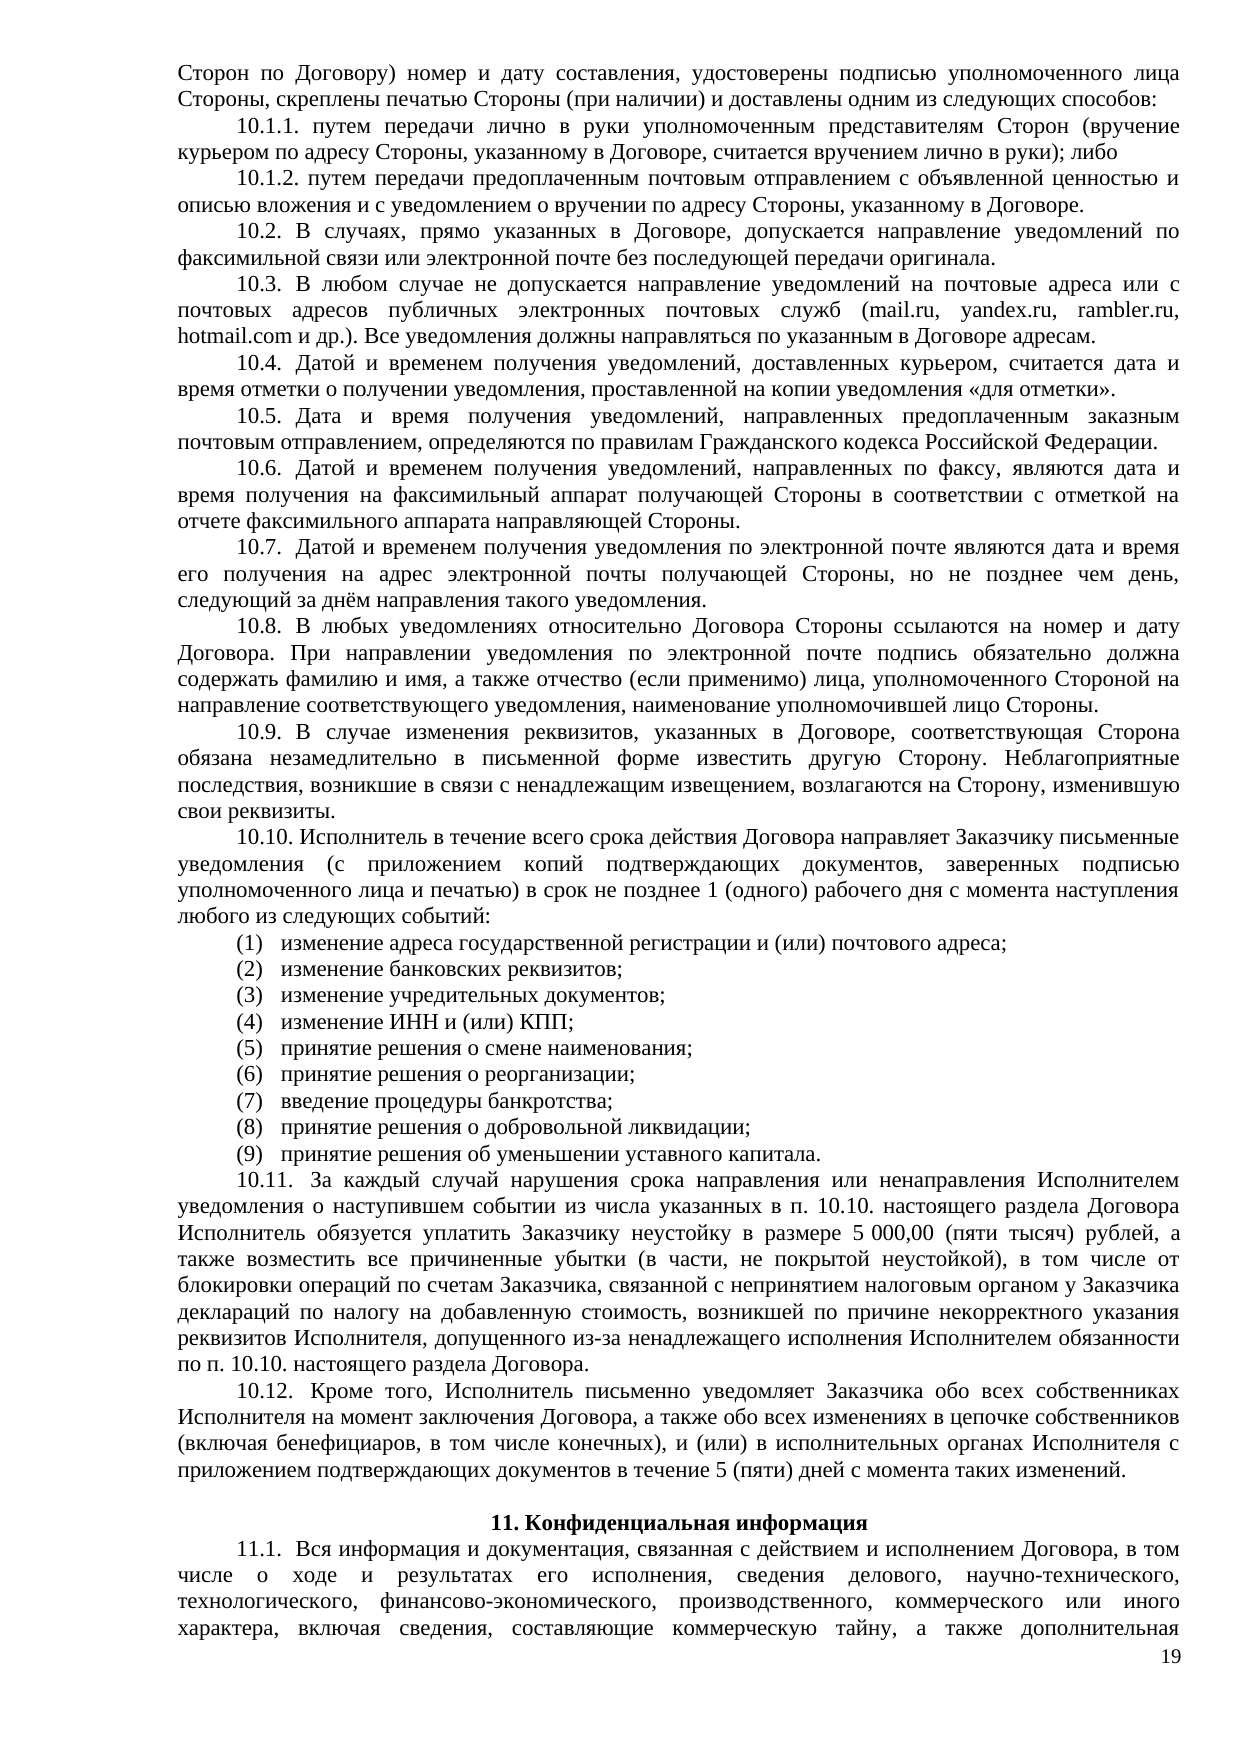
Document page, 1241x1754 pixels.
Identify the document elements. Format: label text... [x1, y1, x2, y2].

text 10.9. В случае изменения реквизитов, указанных в Договоре, соответствующая Сторона обязана незамедлительно в письменной форме известить другую Сторону. Неблагоприятные последствия, возникшие в связи с ненадлежащим извещением, возлагаются на Сторону, изменившую свои реквизиты. [177, 718, 1181, 823]
text 10.7. Датой и временем получения уведомления по электронной почте являются дата и время его получения на адрес электронной почты получающей Стороны, но не позднее чем день, следующий за днём направления такого уведомления. [177, 533, 1181, 612]
text (7) введение процедуры банкротства; [177, 1087, 1181, 1113]
text 10.4. Датой и временем получения уведомлений, доставленных курьером, считается дата и время отметки о получении уведомления, проставленной на копии уведомления «для отметки». [177, 349, 1181, 402]
text 10.8. В любых уведомлениях относительно Договора Стороны ссылаются на номер и дату Договора. При направлении уведомления по электронной почте подпись обязательно должна содержать фамилию и имя, а также отчество (если применимо) лица, уполномоченного Стороной на направление соответствующего уведомления, наименование уполномочившей лицо Стороны. [177, 612, 1181, 718]
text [177, 59, 1181, 112]
text 10.2. В случаях, прямо указанных в Договоре, допускается направление уведомлений по факсимильной связи или электронной почте без последующей передачи оригинала. [177, 217, 1181, 270]
text (9) принятие решения об уменьшении уставного капитала. [177, 1139, 1181, 1166]
text 10.11. За каждый случай нарушения срока направления или ненаправления Исполнителем уведомления о наступившем событии из числа указанных в п. 10.10. настоящего раздела Договора Исполнитель обязуется уплатить Заказчику неустойку в размере 5 000,00 (пяти тысяч) рублей, а также возместить все причиненные убытки (в части, не покрытой неустойкой), в том числе от блокировки операций по счетам Заказчика, связанной с непринятием налоговым органом у Заказчика деклараций по налогу на добавленную стоимость, возникшей по причине некорректного указания реквизитов Исполнителя, допущенного из-за ненадлежащего исполнения Исполнителем обязанности по п. 10.10. настоящего раздела Договора. [177, 1166, 1181, 1377]
text (2) изменение банковских реквизитов; [177, 955, 1181, 981]
text 10.12. Кроме того, Исполнитель письменно уведомляет Заказчика обо всех собственниках Исполнителя на момент заключения Договора, а также обо всех изменениях в цепочке собственников (включая бенефициаров, в том числе конечных), и (или) в исполнительных органах Исполнителя с приложением подтверждающих документов в течение 5 (пяти) дней с момента таких изменений. [177, 1377, 1181, 1482]
text (4) изменение ИНН и (или) КПП; [177, 1008, 1181, 1034]
text (1) изменение адреса государственной регистрации и (или) почтового адреса; [177, 929, 1181, 955]
text 10.10. Исполнитель в течение всего срока действия Договора направляет Заказчику письменные уведомления (с приложением копий подтверждающих документов, заверенных подписью уполномоченного лица и печатью) в срок не позднее 1 (одного) рабочего дня с момента наступления любого из следующих событий: [177, 823, 1181, 929]
text 10.1.2. путем передачи предоплаченным почтовым отправлением с объявленной ценностью и описью вложения и с уведомлением о вручении по адресу Стороны, указанному в Договоре. [177, 164, 1181, 217]
text (8) принятие решения о добровольной ликвидации; [177, 1113, 1181, 1139]
text 10.1.1. путем передачи лично в руки уполномоченным представителям Сторон (вручение курьером по адресу Стороны, указанному в Договоре, считается вручением лично в руки); либо [177, 112, 1181, 164]
text (5) принятие решения о смене наименования; [177, 1034, 1181, 1061]
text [177, 1535, 1181, 1640]
text 10.5. Дата и время получения уведомлений, направленных предоплаченным заказным почтовым отправлением, определяются по правилам Гражданского кодекса Российской Федерации. [177, 402, 1181, 454]
text 11. Конфиденциальная информация [177, 1508, 1181, 1535]
text (3) изменение учредительных документов; [177, 981, 1181, 1008]
text (6) принятие решения о реорганизации; [177, 1061, 1181, 1087]
text 10.3. В любом случае не допускается направление уведомлений на почтовые адреса или с почтовых адресов публичных электронных почтовых служб (mail.ru, yandex.ru, rambler.ru, hotmail.com и др.). Все уведомления должны направляться по указанным в Договоре адресам. [177, 270, 1181, 349]
text 10.6. Датой и временем получения уведомлений, направленных по факсу, являются дата и время получения на факсимильный аппарат получающей Стороны в соответствии с отметкой на отчете факсимильного аппарата направляющей Стороны. [177, 454, 1181, 533]
